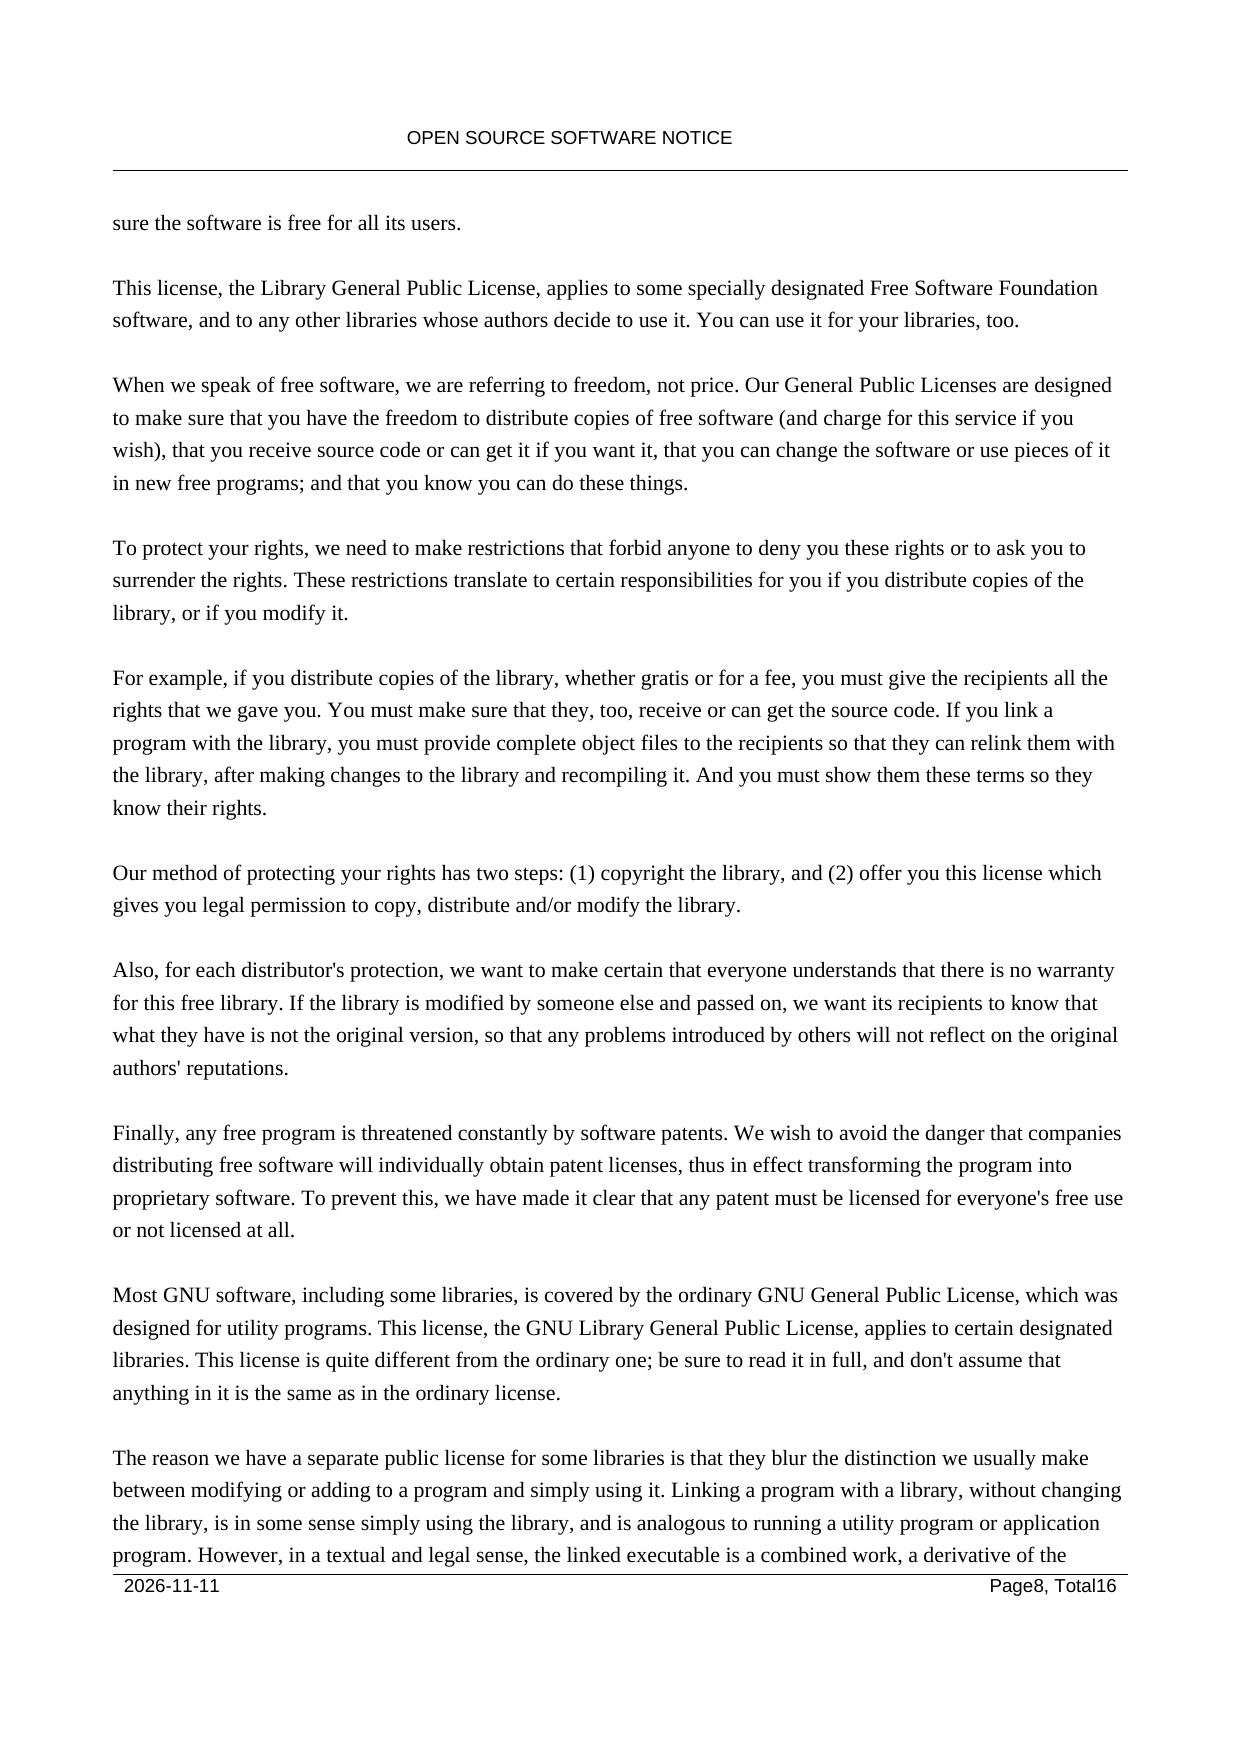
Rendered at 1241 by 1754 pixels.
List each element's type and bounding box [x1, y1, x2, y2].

text [112, 206, 1128, 1571]
